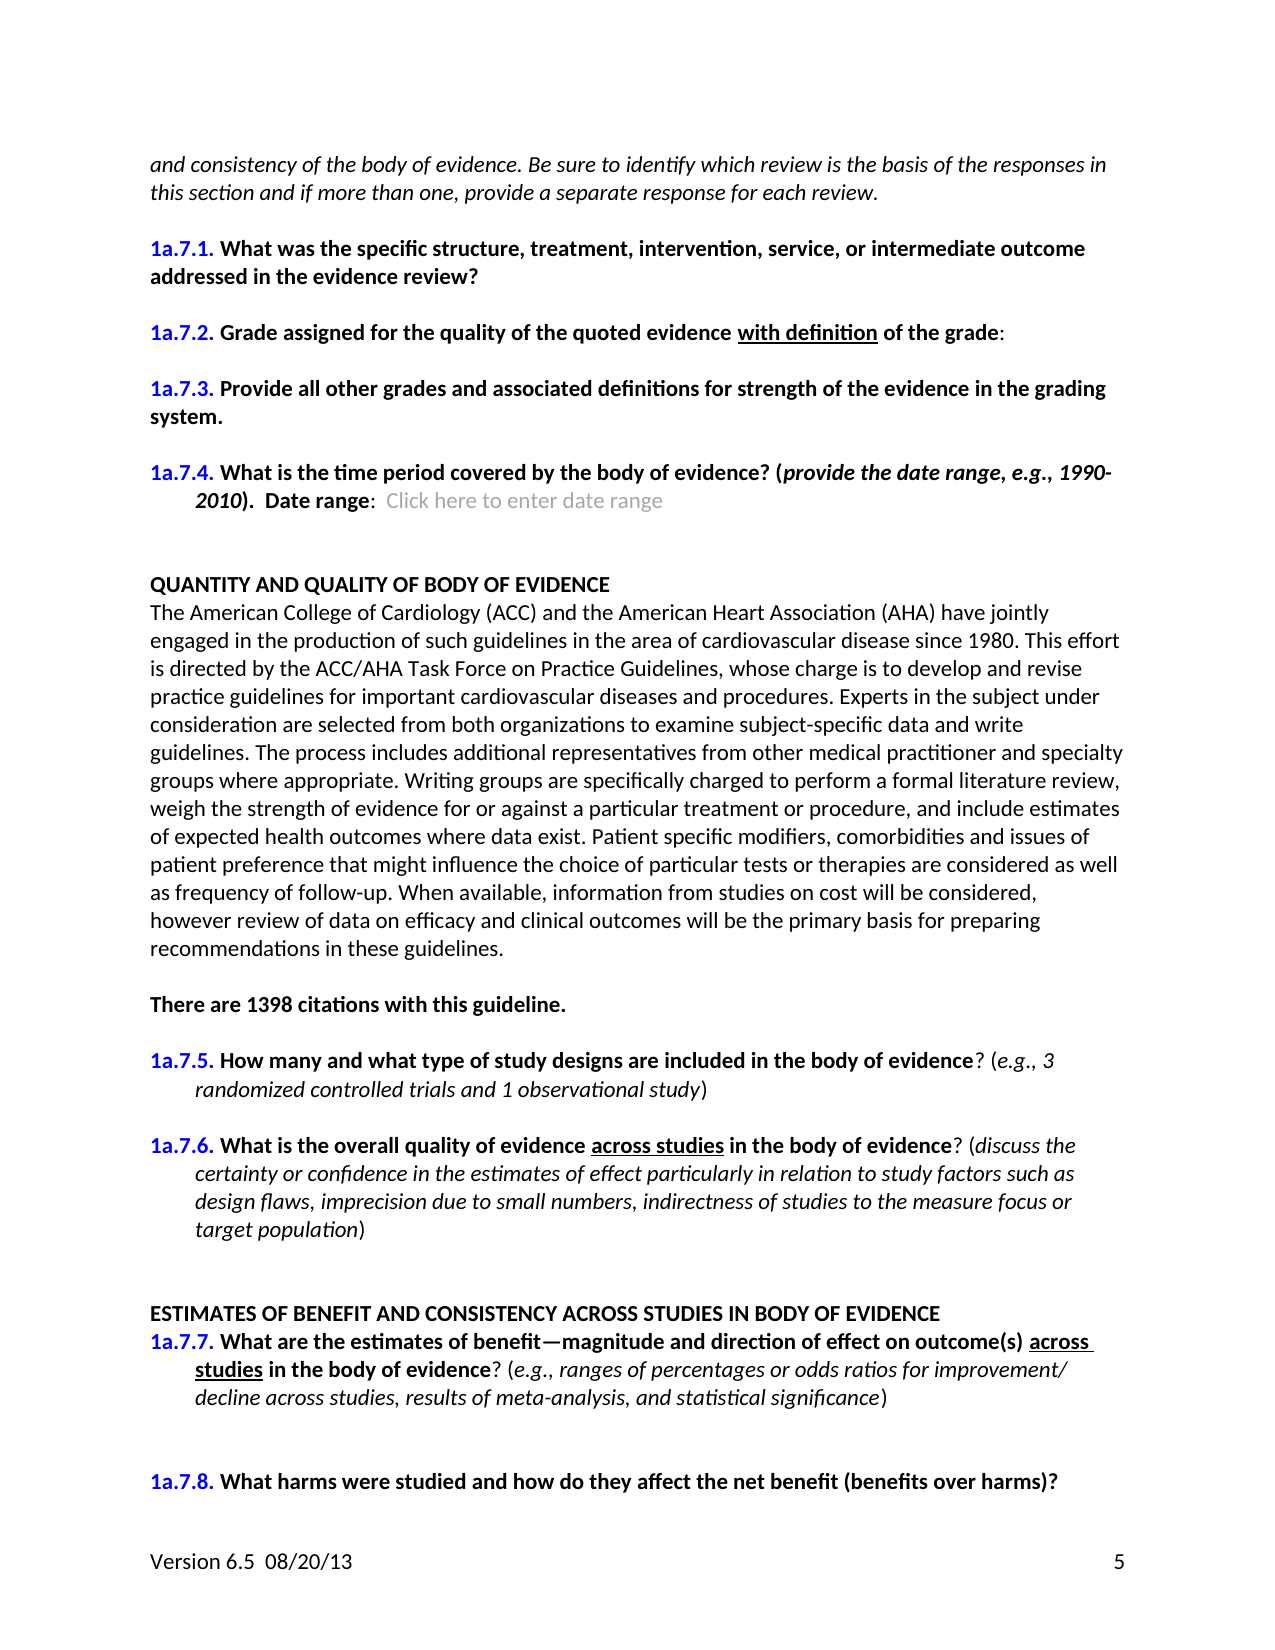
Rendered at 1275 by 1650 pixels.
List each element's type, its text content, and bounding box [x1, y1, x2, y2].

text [150, 150, 1125, 206]
text 1a.7.1. What was the specific structure, treatment, intervention, service, or intermediate outcome addressed in the evidence review? [150, 234, 1125, 290]
text 1a.7.8. What harms were studied and how do they affect the net benefit (benefits over harms)? [150, 1467, 1125, 1495]
text QUANTITY AND QUALITY OF BODY OF EVIDENCE [150, 570, 1125, 598]
text 1a.7.7. What are the estimates of benefit—magnitude and direction of effect on outcome(s) across studies in the body of evidence? (e.g., ranges of percentages or odds ratios for improvement/ decline across studies, results of meta-analysis, and statistical significance) [150, 1327, 1125, 1411]
text There are 1398 citations with this guideline. [150, 991, 1125, 1019]
text The American College of Cardiology (ACC) and the American Heart Association (AHA) have jointly engaged in the production of such guidelines in the area of cardiovascular disease since 1980. This effort is directed by the ACC/AHA Task Force on Practice Guidelines, whose charge is to develop and revise practice guidelines for important cardiovascular diseases and procedures. Experts in the subject under consideration are selected from both organizations to examine subject-specific data and write guidelines. The process includes additional representatives from other medical practitioner and specialty groups where appropriate. Writing groups are specifically charged to perform a formal literature review, weigh the strength of evidence for or against a particular treatment or procedure, and include estimates of expected health outcomes where data exist. Patient specific modifiers, comorbidities and issues of patient preference that might influence the choice of particular tests or therapies are considered as well as frequency of follow-up. When available, information from studies on cost will be considered, however review of data on efficacy and clinical outcomes will be the primary basis for preparing recommendations in these guidelines. [150, 598, 1125, 963]
text 1a.7.5. How many and what type of study designs are included in the body of evidence? (e.g., 3 randomized controlled trials and 1 observational study) [150, 1047, 1125, 1103]
text 1a.7.4. What is the time period covered by the body of evidence? (provide the date range, e.g., 1990-2010). Date range: [150, 458, 1125, 514]
text 1a.7.2. Grade assigned for the quality of the quoted evidence with definition of the grade: [150, 318, 1125, 346]
text 1a.7.3. Provide all other grades and associated definitions for strength of the evidence in the grading system. [150, 374, 1125, 430]
text ESTIMATES OF BENEFIT AND CONSISTENCY ACROSS STUDIES IN BODY OF EVIDENCE [150, 1299, 1125, 1327]
text 1a.7.6. What is the overall quality of evidence across studies in the body of evidence? (discuss the certainty or confidence in the estimates of effect particularly in relation to study factors such as design flaws, imprecision due to small numbers, indirectness of studies to the measure focus or target population) [150, 1131, 1125, 1243]
